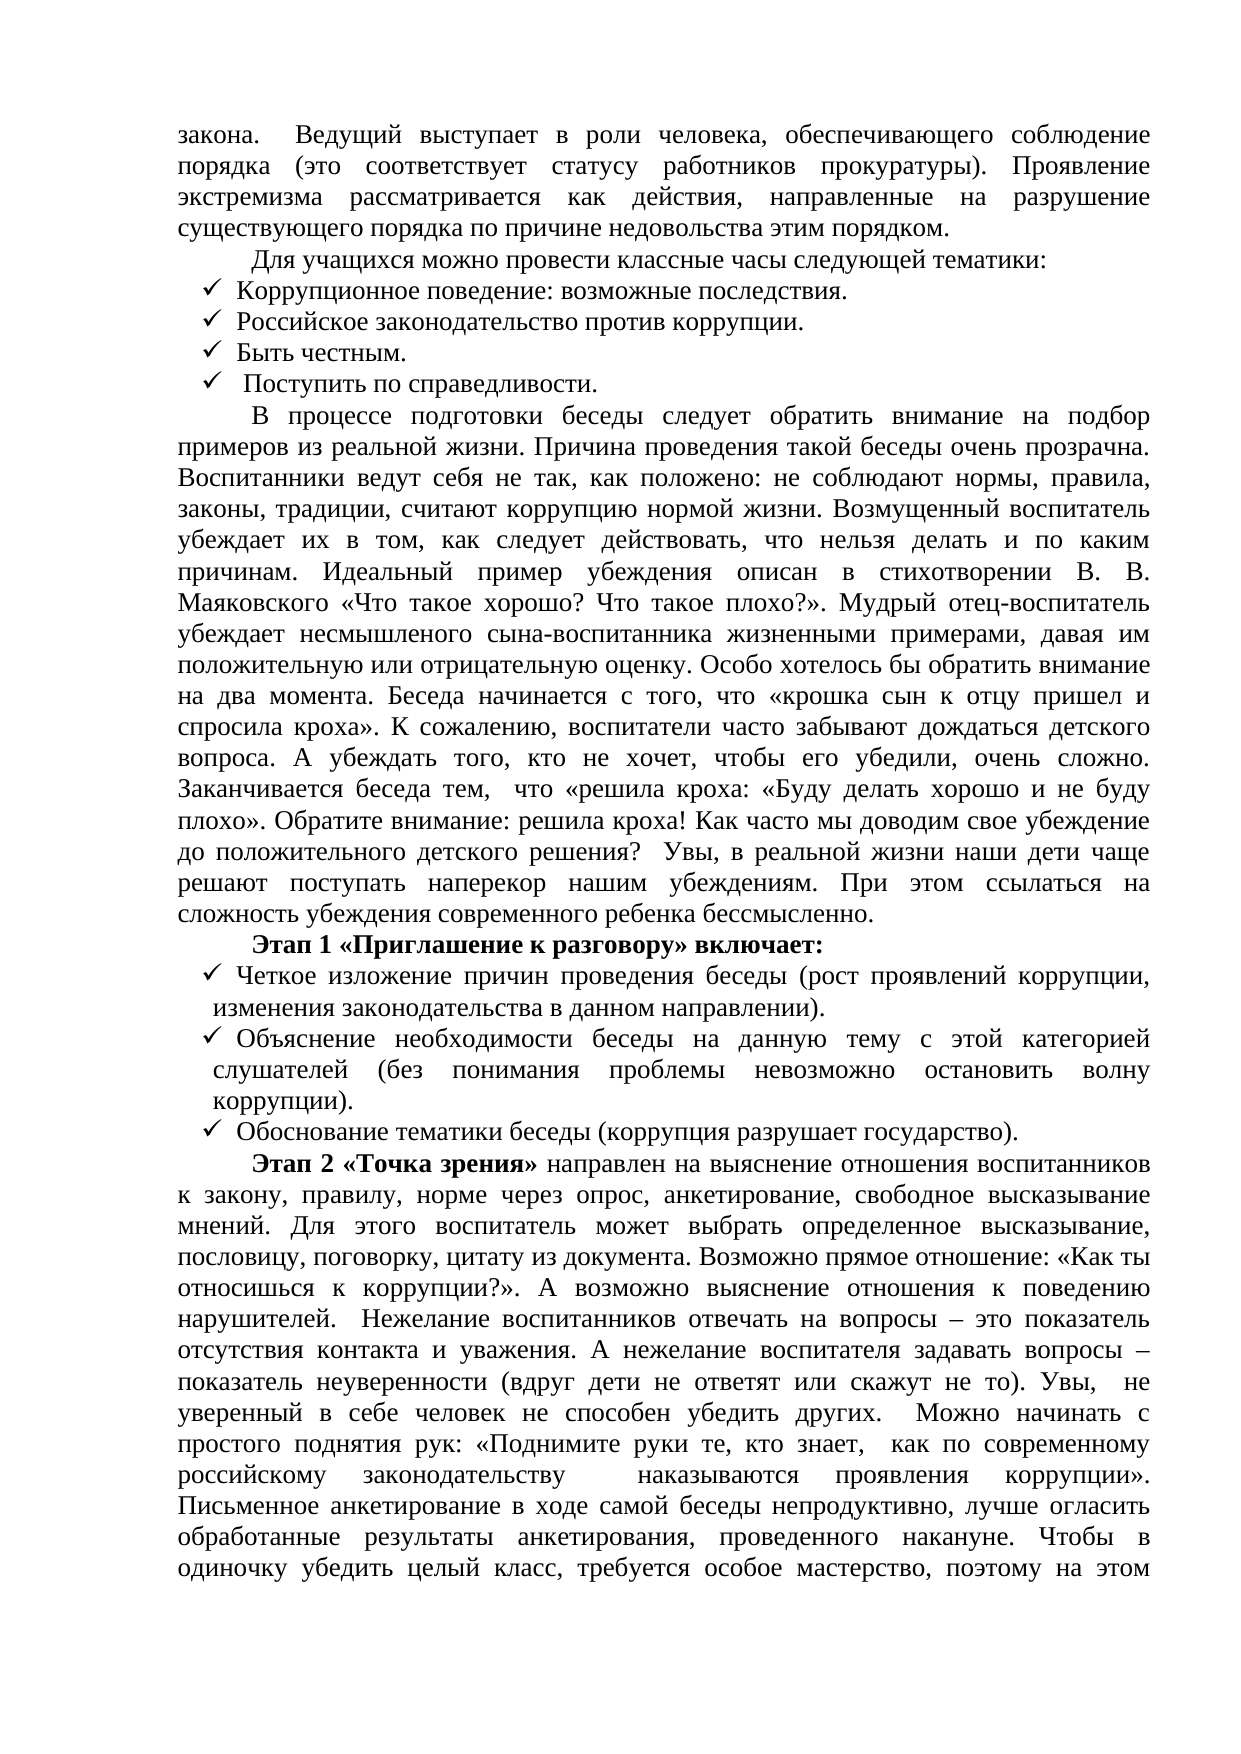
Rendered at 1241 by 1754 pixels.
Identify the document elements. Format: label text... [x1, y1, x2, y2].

list Обоснование тематики беседы (коррупция разрушает государство). [201, 1115, 1152, 1147]
list Поступить по справедливости. [201, 368, 1152, 399]
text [177, 1147, 1152, 1583]
list Коррупционное поведение: возможные последствия. [201, 274, 1152, 305]
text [177, 118, 1152, 243]
list Российское законодательство против коррупции. [201, 305, 1152, 336]
text Этап 1 «Приглашение к разговору» включает: [177, 928, 1152, 959]
list Четкое изложение причин проведения беседы (рост проявлений коррупции, изменения законодательства в данном направлении). [201, 959, 1152, 1022]
list Объяснение необходимости беседы на данную тему с этой категорией слушателей (без понимания проблемы невозможно остановить волну коррупции). [201, 1022, 1152, 1115]
text В процессе подготовки беседы следует обратить внимание на подбор примеров из реальной жизни. Причина проведения такой беседы очень прозрачна. Воспитанники ведут себя не так, как положено: не соблюдают нормы, правила, законы, традиции, считают коррупцию нормой жизни. Возмущенный воспитатель убеждает их в том, как следует действовать, что нельзя делать и по каким причинам. Идеальный пример убеждения описан в стихотворении В. В. Маяковского «Что такое хорошо? Что такое плохо?». Мудрый отец-воспитатель убеждает несмышленого сына-воспитанника жизненными примерами, давая им положительную или отрицательную оценку. Особо хотелось бы обратить внимание на два момента. Беседа начинается с того, что «крошка сын к отцу пришел и спросила кроха». К сожалению, воспитатели часто забывают дождаться детского вопроса. А убеждать того, кто не хочет, чтобы его убедили, очень сложно. Заканчивается беседа тем, что «решила кроха: «Буду делать хорошо и не буду плохо». Обратите внимание: решила кроха! Как часто мы доводим свое убеждение до положительного детского решения? Увы, в реальной жизни наши дети чаще решают поступать наперекор нашим убеждениям. При этом ссылаться на сложность убеждения современного ребенка бессмысленно. [177, 399, 1152, 928]
text Для учащихся можно провести классные часы следующей тематики: [177, 243, 1152, 274]
list Быть честным. [201, 336, 1152, 368]
